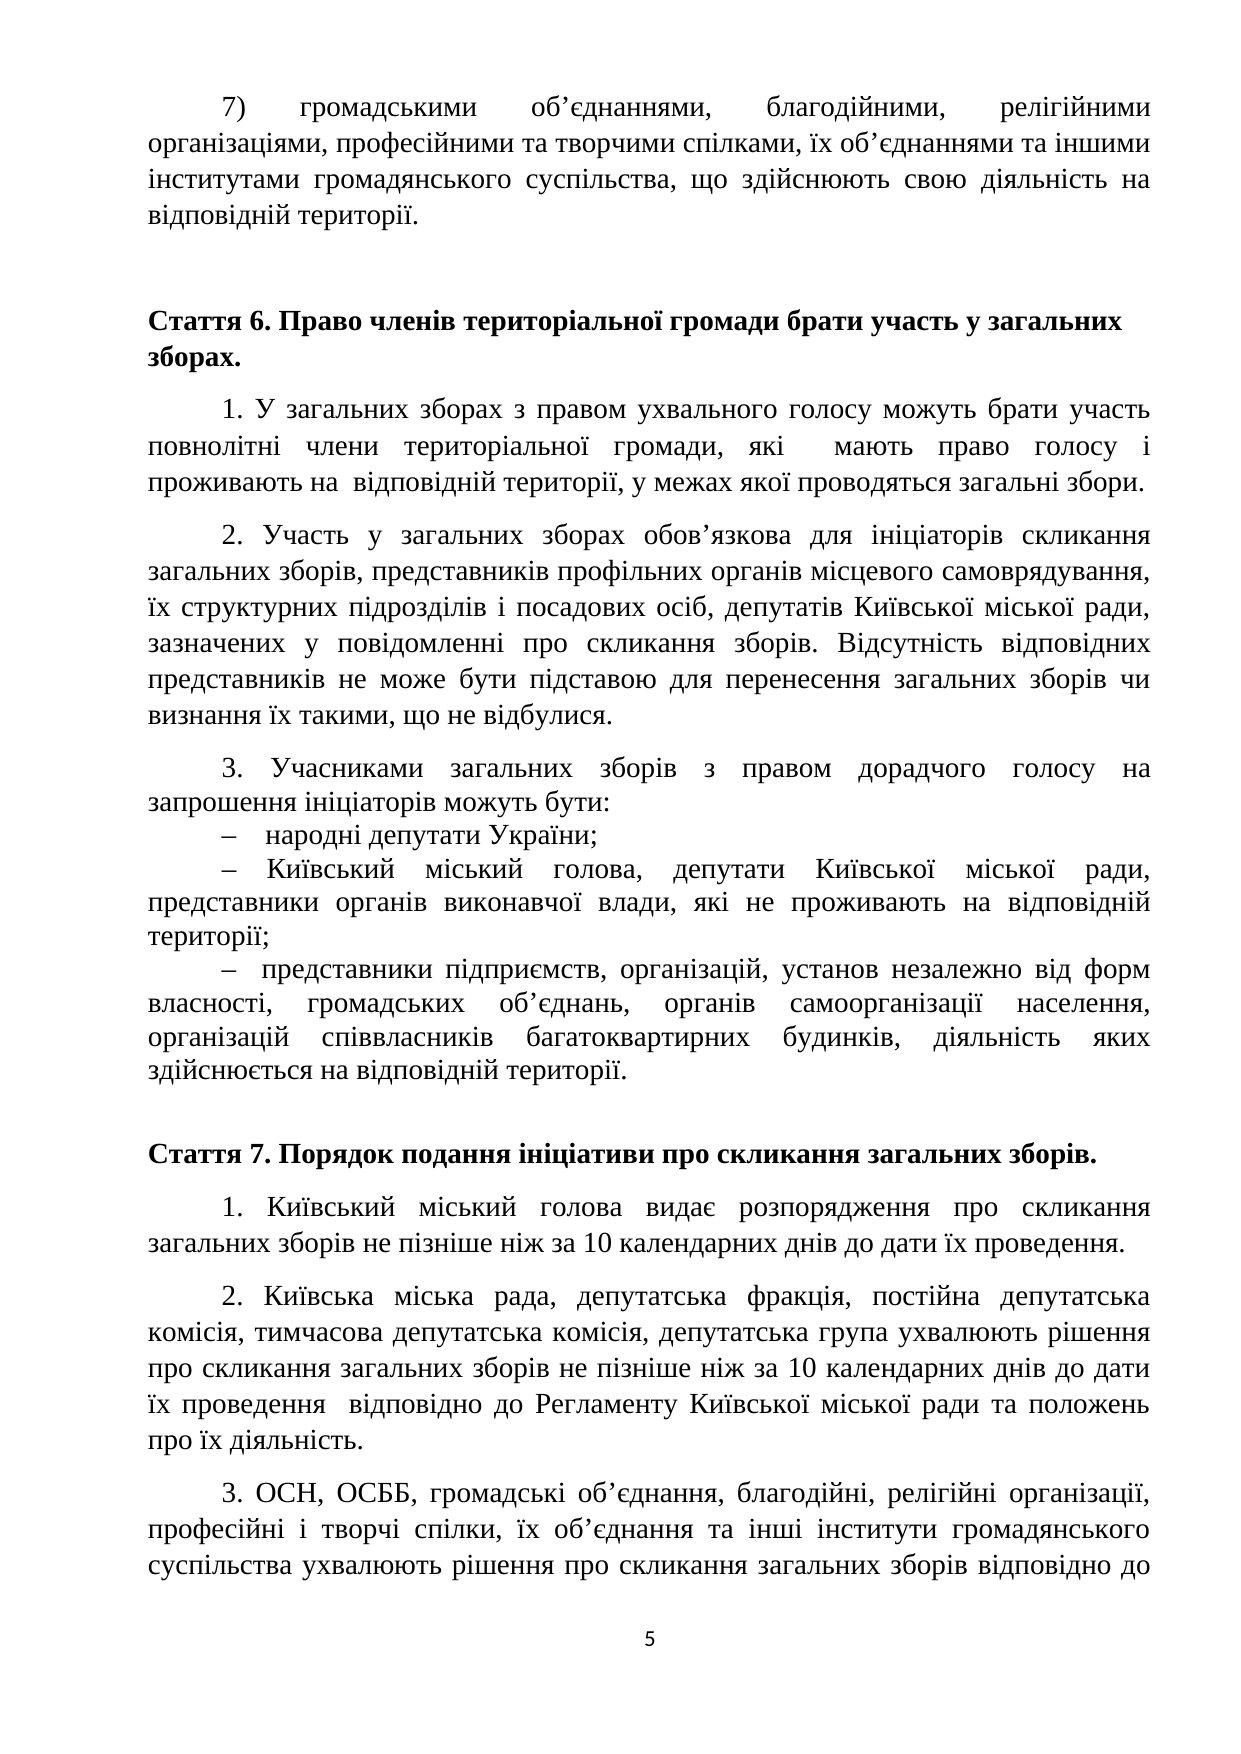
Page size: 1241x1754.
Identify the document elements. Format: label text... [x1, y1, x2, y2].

text 1. Київський міський голова видає розпорядження про скликання загальних зборів не пізніше ніж за 10 календарних днів до дати їх проведення. [148, 1189, 1152, 1258]
text 2. Участь у загальних зборах обов’язкова для ініціаторів скликання загальних зборів, представників профільних органів місцевого самоврядування, їх структурних підрозділів і посадових осіб, депутатів Київської міської ради, зазначених у повідомленні про скликання зборів. Відсутність відповідних представників не може бути підставою для перенесення загальних зборів чи визнання їх такими, що не відбулися. [148, 517, 1152, 731]
text 7) громадськими об’єднаннями, благодійними, релігійними організаціями, професійними та творчими спілками, їх об’єднаннями та іншими інститутами громадянського суспільства, що здійснюють свою діяльність на відповідній території. [148, 89, 1152, 231]
text – народні депутати України; [148, 817, 1152, 851]
text 3. Учасниками загальних зборів з правом дорадчого голосу на запрошення ініціаторів можуть бути: [148, 750, 1152, 817]
text 1. У загальних зборах з правом ухвального голосу можуть брати участь повнолітні члени територіальної громади, які мають право голосу і проживають на відповідній території, у межах якої проводяться загальні збори. [148, 392, 1152, 497]
text Стаття 6. Право членів територіальної громади брати участь у загальних зборах. [148, 303, 1152, 372]
text Стаття 7. Порядок подання ініціативи про скликання загальних зборів. [148, 1136, 1152, 1169]
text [148, 1475, 1152, 1581]
list – Київський міський голова, депутати Київської міської ради, представники органів виконавчої влади, які не проживають на відповідній території; [148, 851, 1152, 952]
text 2. Київська міська рада, депутатська фракція, постійна депутатська комісія, тимчасова депутатська комісія, депутатська група ухвалюють рішення про скликання загальних зборів не пізніше ніж за 10 календарних днів до дати їх проведення відповідно до Регламенту Київської міської ради та положень про їх діяльність. [148, 1278, 1152, 1456]
text – представники підприємств, організацій, установ незалежно від форм власності, громадських об’єднань, органів самоорганізації населення, організацій співвласників багатоквартирних будинків, діяльність яких здійснюється на відповідній території. [148, 952, 1152, 1086]
